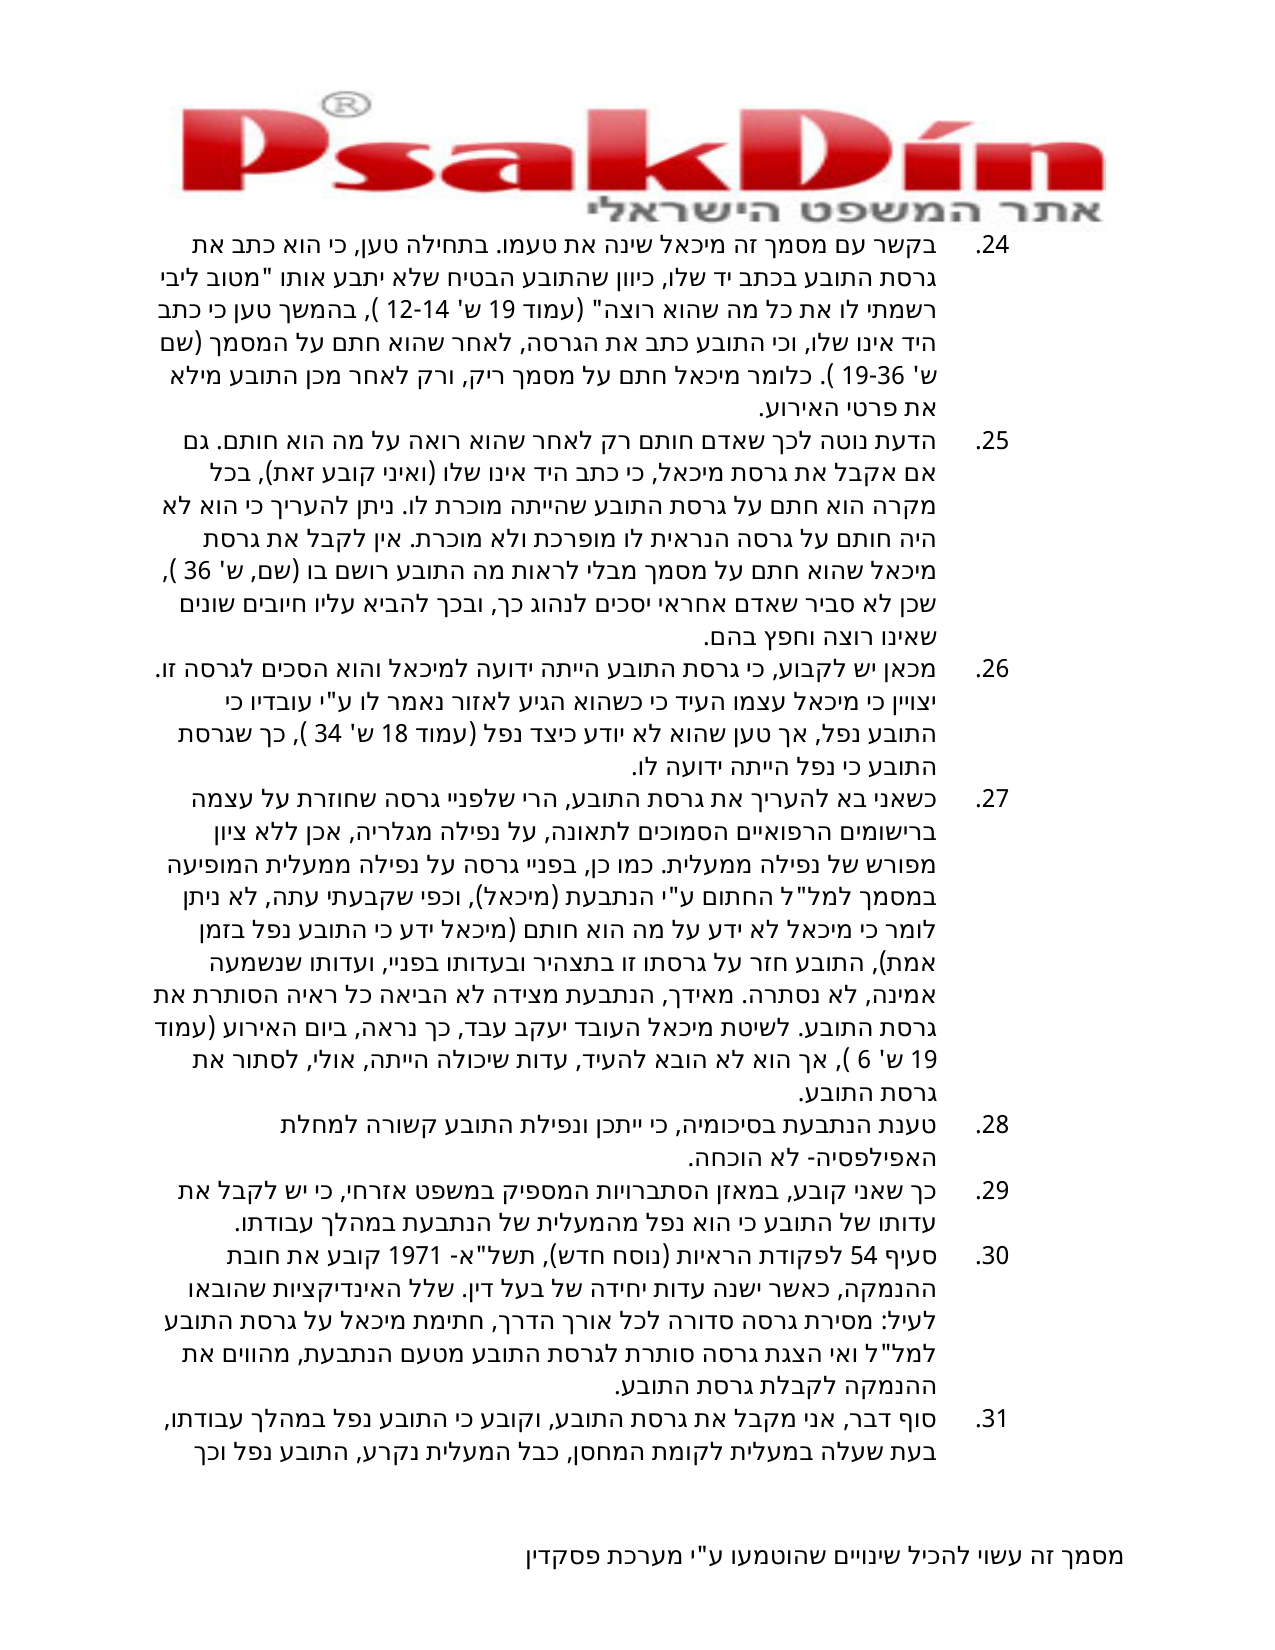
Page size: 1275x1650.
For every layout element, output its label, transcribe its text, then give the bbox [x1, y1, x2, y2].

list הדעת נוטה לכך שאדם חותם רק לאחר שהוא רואה על מה הוא חותם. גם אם אקבל את גרסת מיכאל, כי כתב היד אינו שלו (ואיני קובע זאת), בכל מקרה הוא חתם על גרסת התובע שהייתה מוכרת לו. ניתן להעריך כי הוא לא היה חותם על גרסה הנראית לו מופרכת ולא מוכרת. אין לקבל את גרסת מיכאל שהוא חתם על מסמך מבלי לראות מה התובע רושם בו (שם, ש' 36 ), שכן לא סביר שאדם אחראי יסכים לנהוג כך, ובכך להביא עליו חיובים שונים שאינו רוצה וחפץ בהם. [150, 427, 975, 655]
list מכאן יש לקבוע, כי גרסת התובע הייתה ידועה למיכאל והוא הסכים לגרסה זו. יצויין כי מיכאל עצמו העיד כי כשהוא הגיע לאזור נאמר לו ע"י עובדיו כי התובע נפל, אך טען שהוא לא יודע כיצד נפל (עמוד 18 ש' 34 ), כך שגרסת התובע כי נפל הייתה ידועה לו. [150, 655, 975, 786]
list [150, 1405, 975, 1470]
list טענת הנתבעת בסיכומיה, כי ייתכן ונפילת התובע קשורה למחלת האפילפסיה- לא הוכחה. [150, 1112, 975, 1177]
list סעיף 54 לפקודת הראיות (נוסח חדש), תשל"א- 1971 קובע את חובת ההנמקה, כאשר ישנה עדות יחידה של בעל דין. שלל האינדיקציות שהובאו לעיל: מסירת גרסה סדורה לכל אורך הדרך, חתימת מיכאל על גרסת התובע למל"ל ואי הצגת גרסה סותרת לגרסת התובע מטעם הנתבעת, מהווים את ההנמקה לקבלת גרסת התובע. [150, 1242, 975, 1405]
list כך שאני קובע, במאזן הסתברויות המספיק במשפט אזרחי, כי יש לקבל את עדותו של התובע כי הוא נפל מהמעלית של הנתבעת במהלך עבודתו. [150, 1177, 975, 1242]
list כשאני בא להעריך את גרסת התובע, הרי שלפניי גרסה שחוזרת על עצמה ברישומים הרפואיים הסמוכים לתאונה, על נפילה מגלריה, אכן ללא ציון מפורש של נפילה ממעלית. כמו כן, בפניי גרסה על נפילה ממעלית המופיעה במסמך למל"ל החתום ע"י הנתבעת (מיכאל), וכפי שקבעתי עתה, לא ניתן לומר כי מיכאל לא ידע על מה הוא חותם (מיכאל ידע כי התובע נפל בזמן אמת), התובע חזר על גרסתו זו בתצהיר ובעדותו בפניי, ועדותו שנשמעה אמינה, לא נסתרה. מאידך, הנתבעת מצידה לא הביאה כל ראיה הסותרת את גרסת התובע. לשיטת מיכאל העובד יעקב עבד, כך נראה, ביום האירוע (עמוד 19 ש' 6 ), אך הוא לא הובא להעיד, עדות שיכולה הייתה, אולי, לסתור את גרסת התובע. [150, 786, 975, 1112]
list בקשר עם מסמך זה מיכאל שינה את טעמו. בתחילה טען, כי הוא כתב את גרסת התובע בכתב יד שלו, כיוון שהתובע הבטיח שלא יתבע אותו "מטוב ליבי רשמתי לו את כל מה שהוא רוצה" (עמוד 19 ש' 12-14 ), בהמשך טען כי כתב היד אינו שלו, וכי התובע כתב את הגרסה, לאחר שהוא חתם על המסמך (שם ש' 19-36 ). כלומר מיכאל חתם על מסמך ריק, ורק לאחר מכן התובע מילא את פרטי האירוע. [150, 231, 975, 427]
